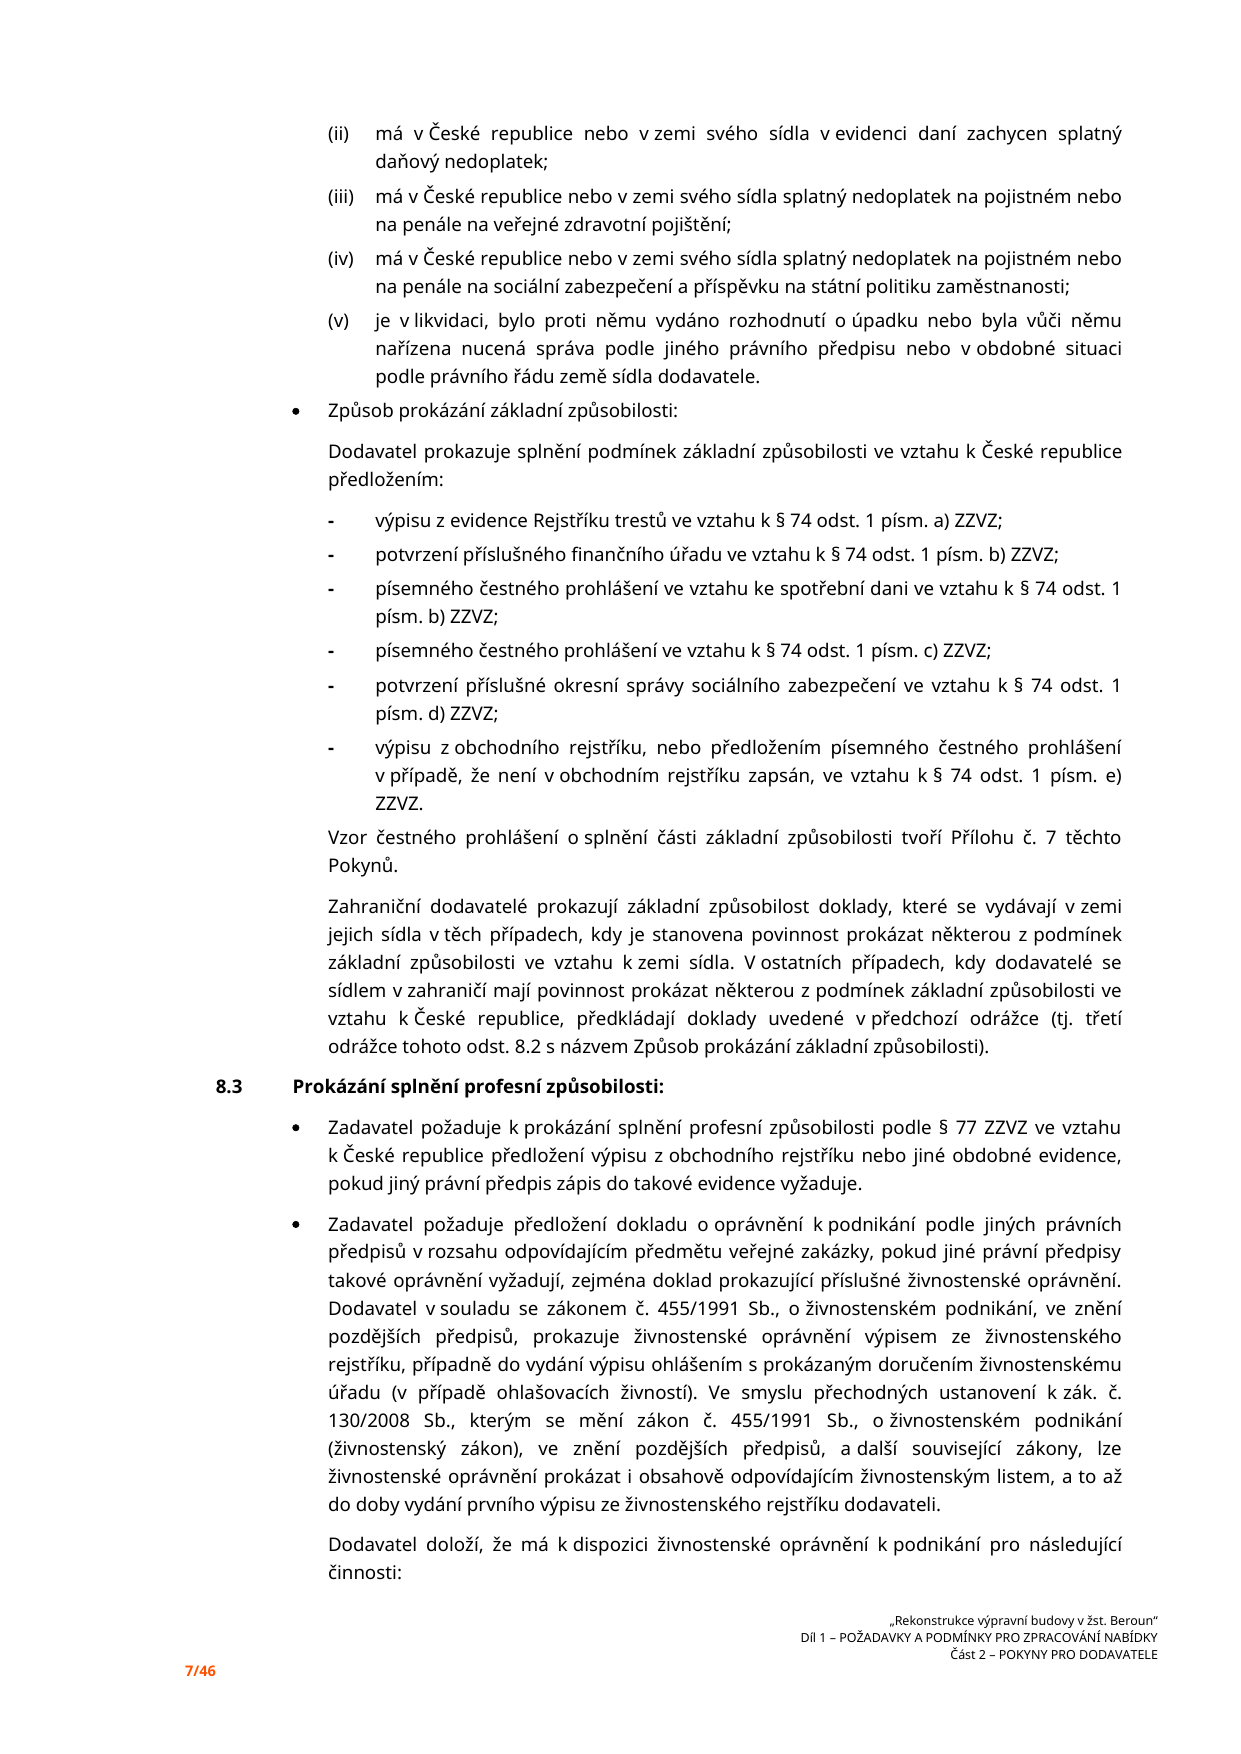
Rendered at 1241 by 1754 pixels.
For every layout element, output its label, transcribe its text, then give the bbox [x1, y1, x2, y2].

text výpisu z evidence Rejstříku trestů ve vztahu k § 74 odst. 1 písm. a) ZZVZ; [328, 507, 1122, 532]
list má v České republice nebo v zemi svého sídla v evidenci daní zachycen splatný daňový nedoplatek; [328, 121, 1122, 174]
text Prokázání splnění profesní způsobilosti: [216, 1074, 1122, 1099]
list je v likvidaci, bylo proti němu vydáno rozhodnutí o úpadku nebo byla vůči němu nařízena nucená správa podle jiného právního předpisu nebo v obdobné situaci podle právního řádu země sídla dodavatele. [328, 307, 1122, 389]
text Vzor čestného prohlášení o splnění části základní způsobilosti tvoří Přílohu č. 7 těchto Pokynů. [328, 824, 1122, 878]
text písemného čestného prohlášení ve vztahu ke spotřební dani ve vztahu k § 74 odst. 1 písm. b) ZZVZ; [328, 575, 1122, 629]
text Zahraniční dodavatelé prokazují základní způsobilost doklady, které se vydávají v zemi jejich sídla v těch případech, kdy je stanovena povinnost prokázat některou z podmínek základní způsobilosti ve vztahu k zemi sídla. V ostatních případech, kdy dodavatelé se sídlem v zahraničí mají povinnost prokázat některou z podmínek základní způsobilosti ve vztahu k České republice, předkládají doklady uvedené v předchozí odrážce (tj. třetí odrážce tohoto odst. 8.2 s názvem Způsob prokázání základní způsobilosti). [328, 893, 1122, 1059]
text Dodavatel doloží, že má k dispozici živnostenské oprávnění k podnikání pro následující činnosti: [328, 1532, 1122, 1585]
text Dodavatel prokazuje splnění podmínek základní způsobilosti ve vztahu k České republice předložením: [328, 438, 1122, 492]
text Zadavatel požaduje k prokázání splnění profesní způsobilosti podle § 77 ZZVZ ve vztahu k České republice předložení výpisu z obchodního rejstříku nebo jiné obdobné evidence, pokud jiný právní předpis zápis do takové evidence vyžaduje. [292, 1114, 1122, 1196]
text výpisu z obchodního rejstříku, nebo předložením písemného čestného prohlášení v případě, že není v obchodním rejstříku zapsán, ve vztahu k § 74 odst. 1 písm. e) ZZVZ. [328, 734, 1122, 816]
text potvrzení příslušného finančního úřadu ve vztahu k § 74 odst. 1 písm. b) ZZVZ; [328, 541, 1122, 567]
text potvrzení příslušné okresní správy sociálního zabezpečení ve vztahu k § 74 odst. 1 písm. d) ZZVZ; [328, 672, 1122, 726]
text Způsob prokázání základní způsobilosti: [292, 398, 1122, 423]
list má v České republice nebo v zemi svého sídla splatný nedoplatek na pojistném nebo na penále na veřejné zdravotní pojištění; [328, 183, 1122, 236]
list má v České republice nebo v zemi svého sídla splatný nedoplatek na pojistném nebo na penále na sociální zabezpečení a příspěvku na státní politiku zaměstnanosti; [328, 245, 1122, 299]
text písemného čestného prohlášení ve vztahu k § 74 odst. 1 písm. c) ZZVZ; [328, 638, 1122, 663]
text Zadavatel požaduje předložení dokladu o oprávnění k podnikání podle jiných právních předpisů v rozsahu odpovídajícím předmětu veřejné zakázky, pokud jiné právní předpisy takové oprávnění vyžadují, zejména doklad prokazující příslušné živnostenské oprávnění. Dodavatel v souladu se zákonem č. 455/1991 Sb., o živnostenském podnikání, ve znění pozdějších předpisů, prokazuje živnostenské oprávnění výpisem ze živnostenského rejstříku, případně do vydání výpisu ohlášením s prokázaným doručením živnostenskému úřadu (v případě ohlašovacích živností). Ve smyslu přechodných ustanovení k zák. č. 130/2008 Sb., kterým se mění zákon č. 455/1991 Sb., o živnostenském podnikání (živnostenský zákon), ve znění pozdějších předpisů, a další související zákony, lze živnostenské oprávnění prokázat i obsahově odpovídajícím živnostenským listem, a to až do doby vydání prvního výpisu ze živnostenského rejstříku dodavateli. [292, 1211, 1122, 1517]
